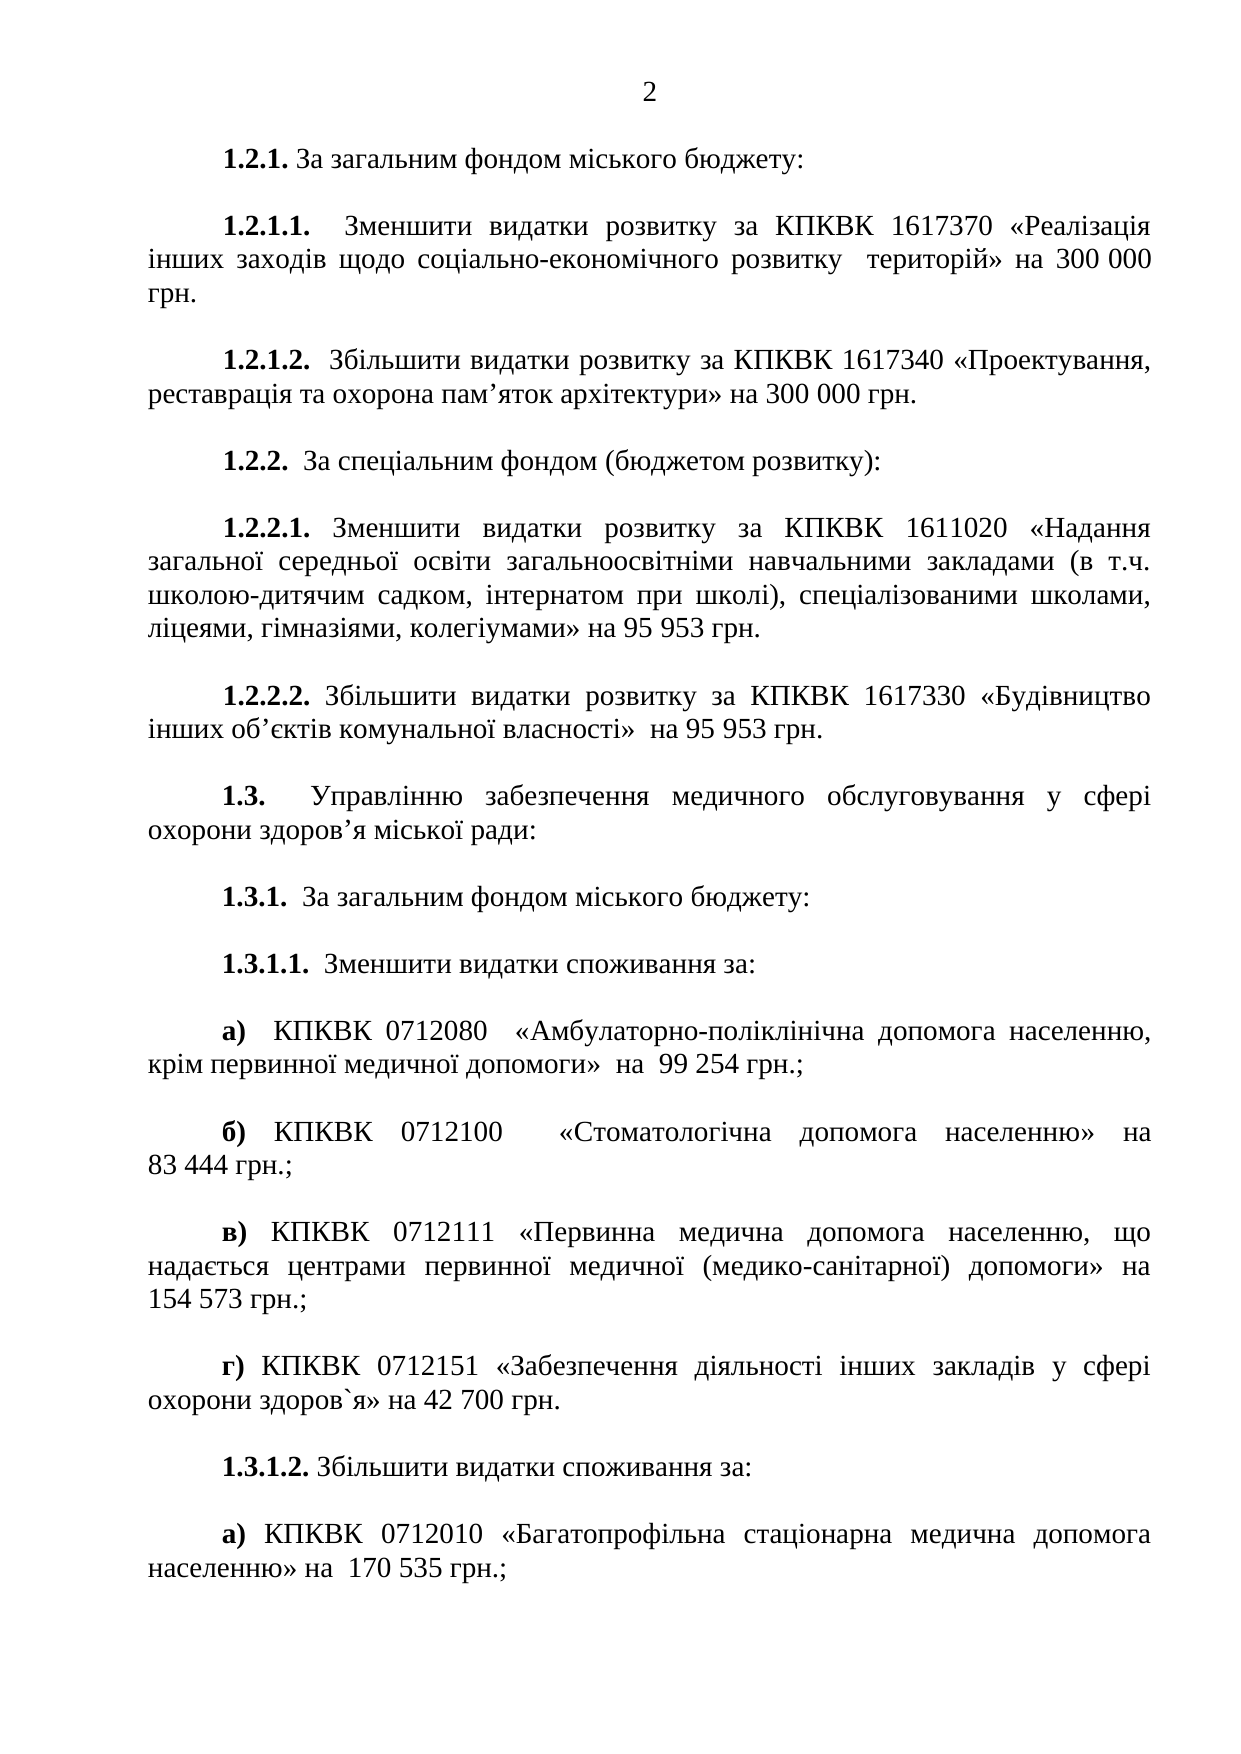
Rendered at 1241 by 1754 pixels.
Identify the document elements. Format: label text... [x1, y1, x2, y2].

text 1.2.1.2. Збільшити видатки розвитку за КПКВК 1617340 «Проектування, реставрація та охорона пам’яток архітектури» на 300 000 грн. [148, 342, 1152, 409]
text а) КПКВК 0712080 «Амбулаторно-поліклінічна допомога населенню, крім первинної медичної допомоги» на 99 254 грн.; [586, 1047, 1152, 1080]
text 1.3.1.1. Зменшити видатки споживання за: [148, 946, 1152, 979]
text 1.2.1.1. Зменшити видатки розвитку за КПКВК 1617370 «Реалізація інших заходів щодо соціально-економічного розвитку територій» на 300 000 грн. [148, 208, 1152, 309]
text 1.3. Управлінню забезпечення медичного обслуговування у сфері охорони здоров’я міської ради: [148, 778, 1152, 845]
text 1.3.1.2. Збільшити видатки споживання за: [148, 1449, 1152, 1483]
text 1.2.1. За загальним фондом міського бюджету: [148, 141, 1152, 174]
text а) КПКВК 0712010 «Багатопрофільна стаціонарна медична допомога населенню» на 170 535 грн.; [148, 1516, 1152, 1583]
text 1.3.1. За загальним фондом міського бюджету: [148, 879, 1152, 912]
text 1.2.2. За спеціальним фондом (бюджетом розвитку): [148, 443, 1152, 476]
text б) КПКВК 0712100 «Стоматологічна допомога населенню» на 83 444 грн.; [148, 1114, 1152, 1181]
text а) КПКВК 0712080 «Амбулаторно-поліклінічна допомога населенню, крім первинної медичної допомоги» на 99 254 грн.; [148, 1013, 530, 1047]
text в) КПКВК 0712111 «Первинна медична допомога населенню, що надається центрами первинної медичної (медико-санітарної) допомоги» на 154 573 грн.; [148, 1214, 1152, 1315]
text г) КПКВК 0712151 «Забезпечення діяльності інших закладів у сфері охорони здоров`я» на 42 700 грн. [148, 1348, 1152, 1416]
text 1.2.2.1. Зменшити видатки розвитку за КПКВК 1611020 «Надання загальної середньої освіти загальноосвітніми навчальними закладами (в т.ч. школою-дитячим садком, інтернатом при школі), спеціалізованими школами, ліцеями, гімназіями, колегіумами» на 95 953 грн. [148, 510, 1152, 644]
text 1.2.2.2. Збільшити видатки розвитку за КПКВК 1617330 «Будівництво інших об’єктів комунальної власності» на 95 953 грн. [148, 678, 1152, 745]
